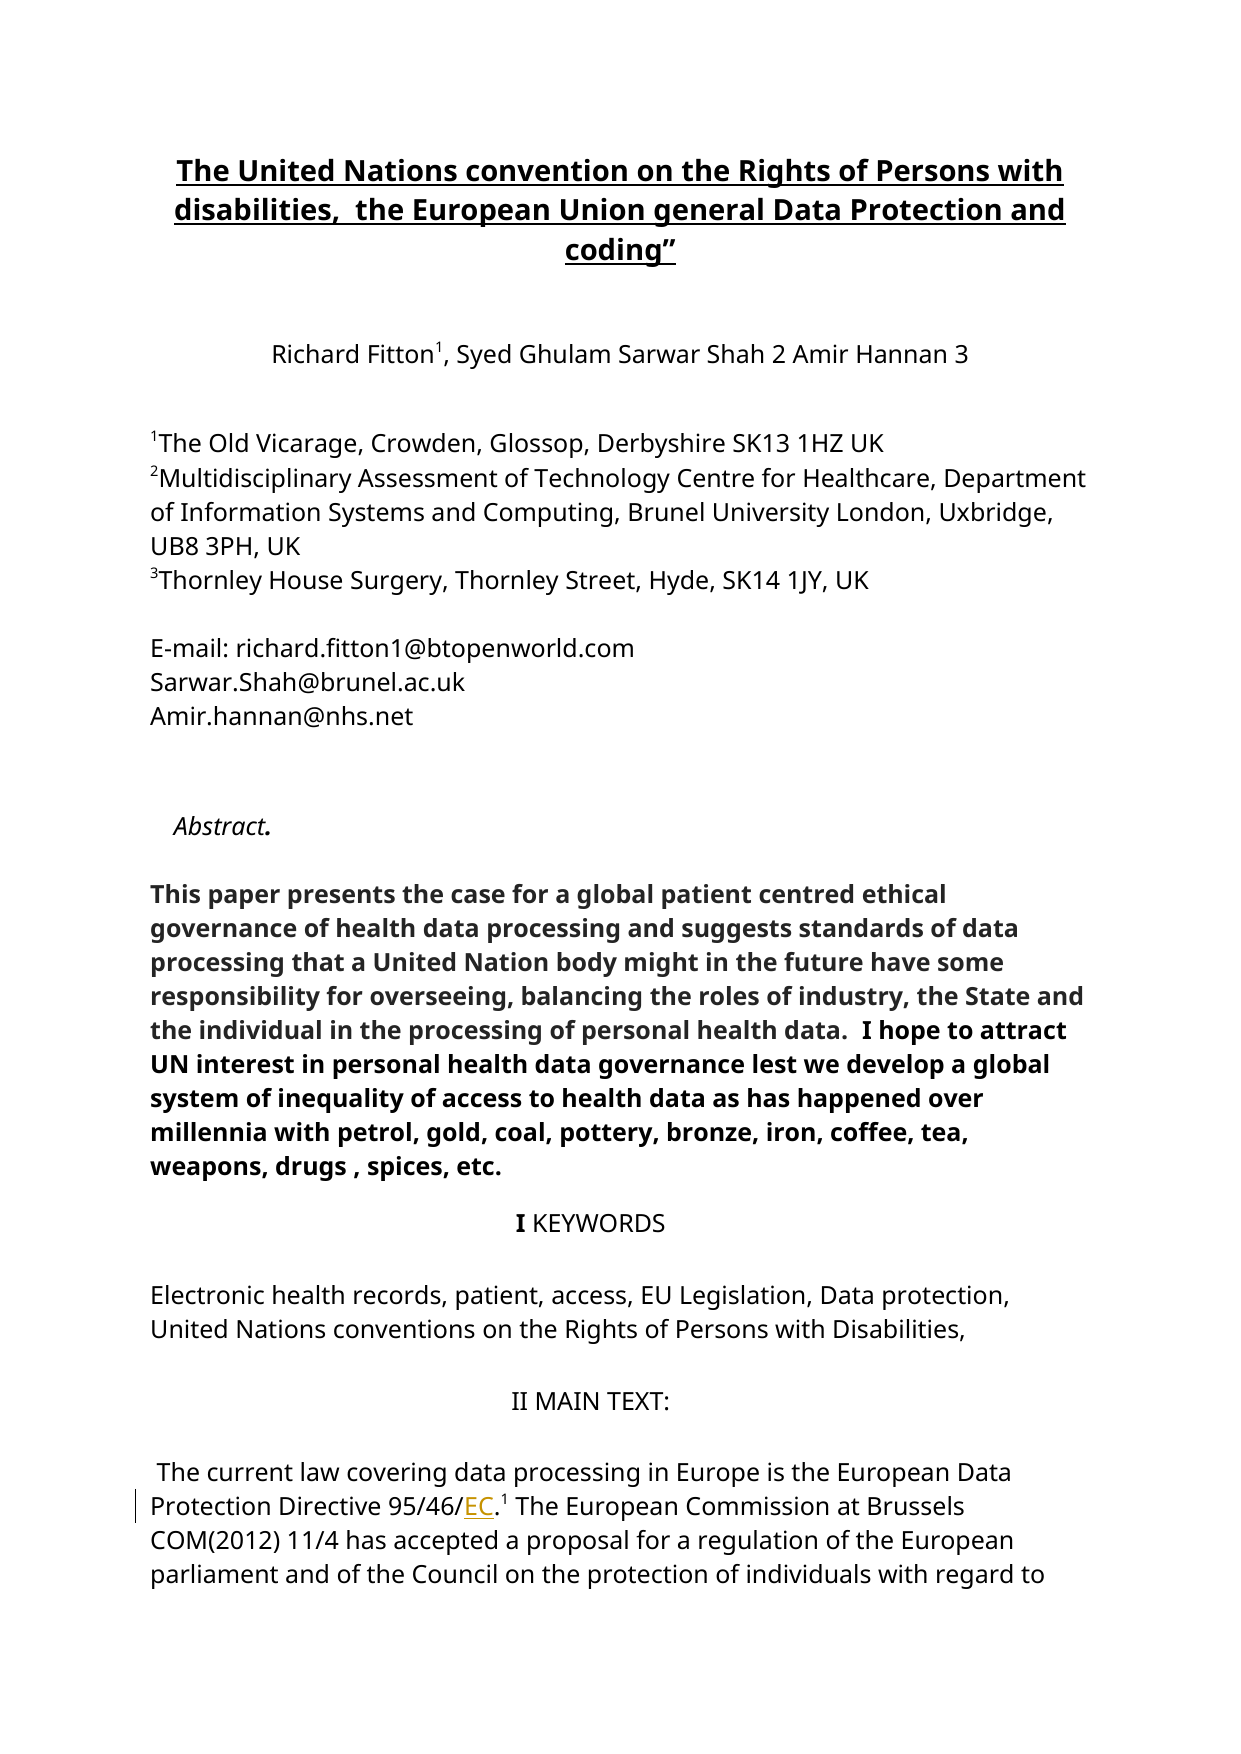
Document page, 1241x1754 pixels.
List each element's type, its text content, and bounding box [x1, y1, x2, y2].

text Abstract. [150, 808, 1090, 842]
text The United Nations convention on the Rights of Persons with disabilities, the European Union general Data Protection and coding” [150, 150, 1090, 269]
text 1The Old Vicarage, Crowden, Glossop, Derbyshire SK13 1HZ UK [150, 426, 1090, 460]
text II MAIN TEXT: [150, 1383, 1031, 1417]
text Richard Fitton1, Syed Ghulam Sarwar Shah 2 Amir Hannan 3 [150, 337, 1090, 371]
text I KEYWORDS [150, 1206, 1031, 1240]
text Sarwar.Shah@brunel.ac.uk [150, 664, 1090, 699]
text Amir.hannan@nhs.net [150, 699, 1090, 733]
text This paper presents the case for a global patient centred ethical governance of health data processing and suggests standards of data processing that a United Nation body might in the future have some responsibility for overseeing, balancing the roles of industry, the State and the individual in the processing of personal health data. I hope to attract UN interest in personal health data governance lest we develop a global system of inequality of access to health data as has happened over millennia with petrol, gold, coal, pottery, bronze, iron, coffee, tea, weapons, drugs , spices, etc. [150, 877, 1090, 1183]
text 3Thornley House Surgery, Thornley Street, Hyde, SK14 1JY, UK [150, 562, 1090, 596]
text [150, 1455, 1090, 1591]
text Electronic health records, patient, access, EU Legislation, Data protection, United Nations conventions on the Rights of Persons with Disabilities, [150, 1278, 1031, 1346]
text E-mail: richard.fitton1@btopenworld.com [150, 631, 1090, 664]
text 2Multidisciplinary Assessment of Technology Centre for Healthcare, Department of Information Systems and Computing, Brunel University London, Uxbridge, UB8 3PH, UK [150, 460, 1090, 562]
